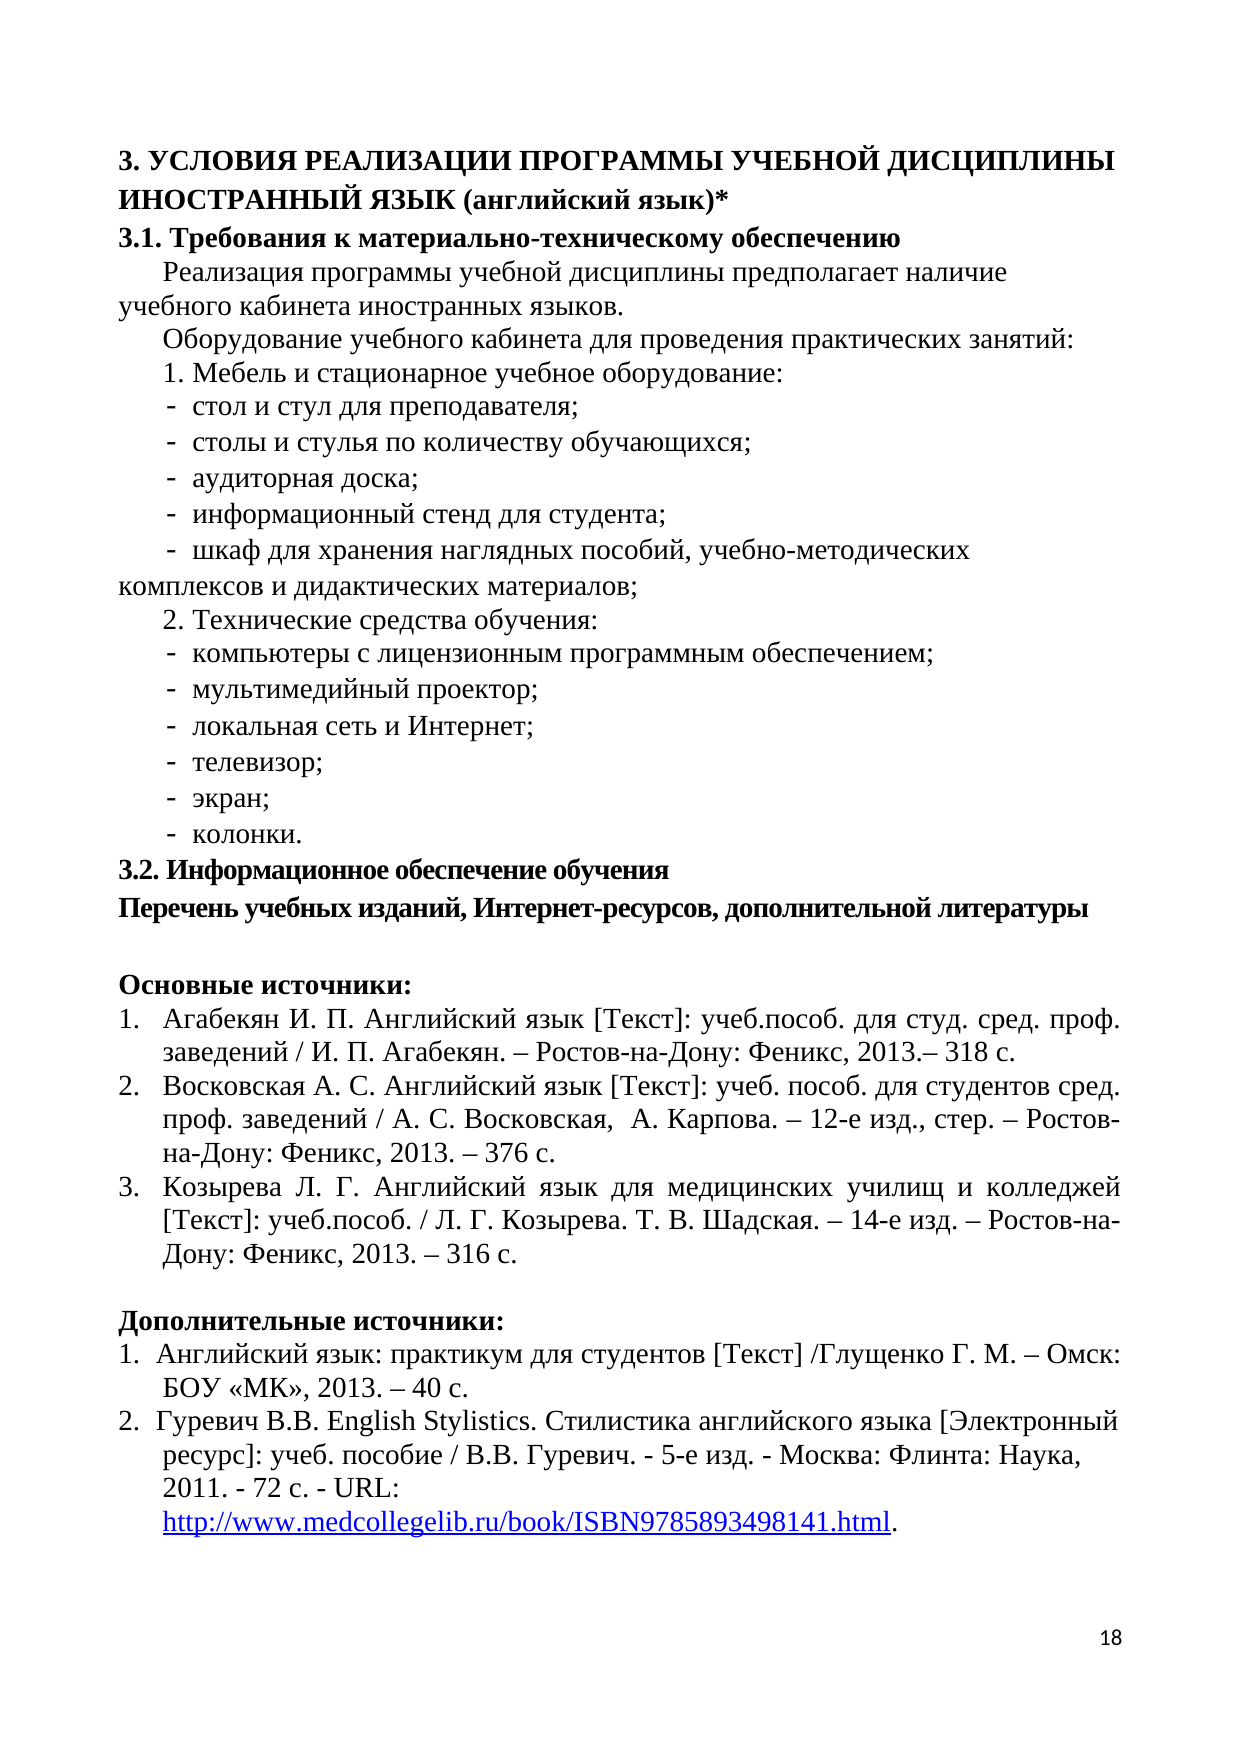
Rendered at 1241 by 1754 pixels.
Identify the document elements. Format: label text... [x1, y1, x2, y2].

text Оборудование учебного кабинета для проведения практических занятий: [118, 321, 1122, 355]
list шкаф для хранения наглядных пособий, учебно-методических комплексов и дидактических материалов; [118, 532, 1122, 602]
list колонки. [118, 816, 1122, 852]
list Технические средства обучения: [118, 602, 1122, 636]
list Восковская А. С. Английский язык [Текст]: учеб. пособ. для студентов сред. проф. заведений / А. С. Восковская, А. Карпова. – 12-е изд., стер. – Ростов-на-Дону: Феникс, 2013. – 376 с. [118, 1068, 1122, 1169]
list аудиторная доска; [118, 460, 1122, 496]
list Английский язык: практикум для студентов [Текст] /Глущенко Г. М. – Омск: БОУ «МК», 2013. – 40 с. [118, 1336, 1122, 1403]
list стол и стул для преподавателя; [118, 388, 1122, 424]
text Основные источники: [118, 967, 1122, 1001]
text 3. УСЛОВИЯ РЕАЛИЗАЦИИ ПРОГРАММЫ УЧЕБНОЙ ДИСЦИПЛИНЫ ИНОСТРАННЫЙ ЯЗЫК (английский язык)* [118, 143, 1122, 216]
list Мебель и стационарное учебное оборудование: [118, 355, 1122, 388]
list Агабекян И. П. Английский язык [Текст]: учеб.пособ. для студ. сред. проф. заведений / И. П. Агабекян. – Ростов-на-Дону: Феникс, 2013.– 318 с. [118, 1001, 1122, 1068]
list мультимедийный проектор; [118, 672, 1122, 708]
list Гуревич В.В. English Stylistics. Стилистика английского языка [Электронный ресурс]: учеб. пособие / В.В. Гуревич. - 5-е изд. - Москва: Флинта: Наука, 2011. - 72 с. - URL: http://www.medcollegelib.ru/book/ISBN9785893498141.html. [118, 1403, 1122, 1538]
list Козырева Л. Г. Английский язык для медицинских училищ и колледжей [Текст]: учеб.пособ. / Л. Г. Козырева. Т. В. Шадская. – 14-е изд. – Ростов-на-Дону: Феникс, 2013. – 316 с. [118, 1169, 1122, 1269]
list экран; [118, 780, 1122, 816]
list телевизор; [118, 744, 1122, 780]
text Дополнительные источники: [118, 1303, 1122, 1336]
list компьютеры с лицензионным программным обеспечением; [118, 636, 1122, 672]
list информационный стенд для студента; [118, 496, 1122, 532]
text 3.1. Требования к материально-техническому обеспечению [118, 221, 1122, 254]
text Перечень учебных изданий, Интернет-ресурсов, дополнительной литературы [118, 890, 1122, 924]
text 3.2. Информационное обеспечение обучения [118, 852, 1122, 885]
list локальная сеть и Интернет; [118, 708, 1122, 744]
text Реализация программы учебной дисциплины предполагает наличие учебного кабинета иностранных языков. [118, 254, 1122, 321]
list столы и стулья по количеству обучающихся; [118, 424, 1122, 460]
